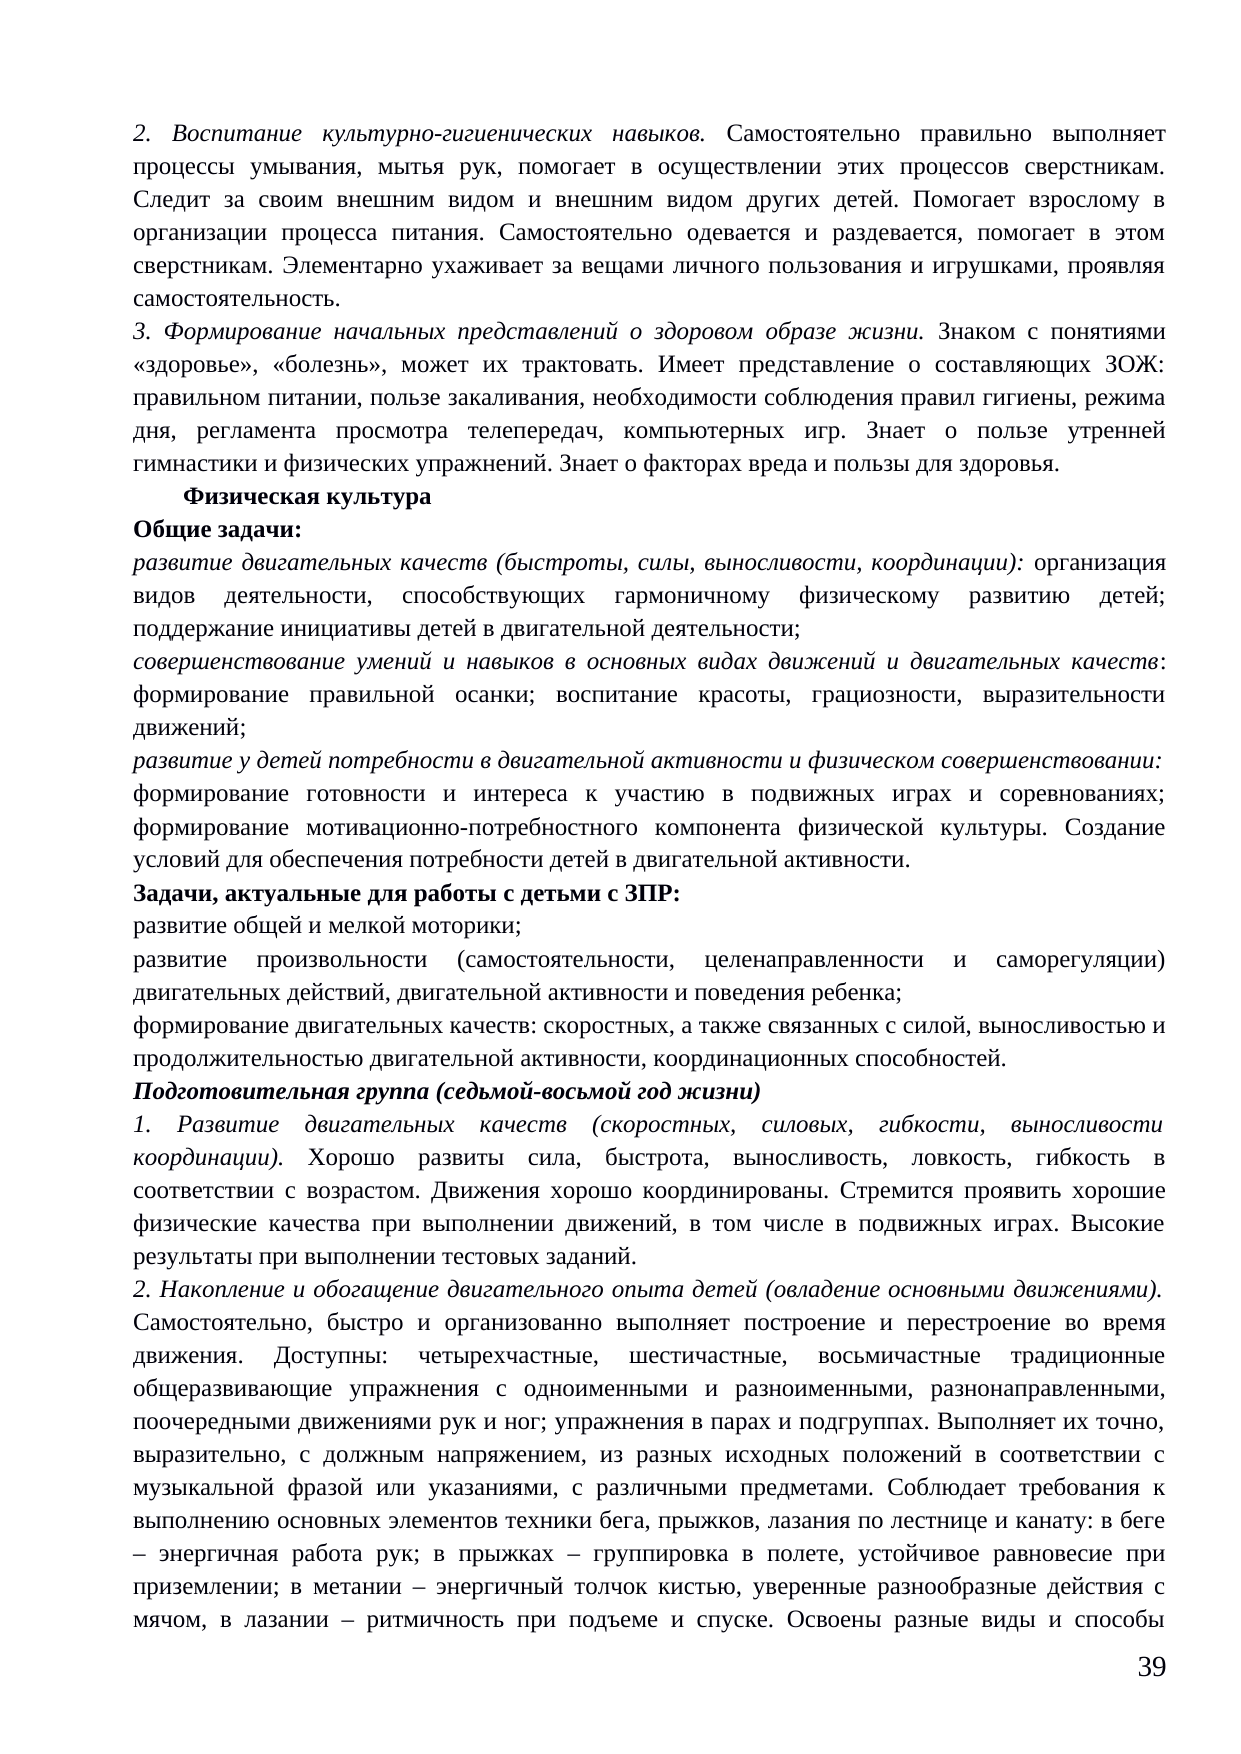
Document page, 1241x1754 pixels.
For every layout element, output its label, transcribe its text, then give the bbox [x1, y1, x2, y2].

text развитие произвольности (самостоятельности, целенаправленности и саморегуляции) двигательных действий, двигательной активности и поведения ребенка; [133, 944, 1166, 1005]
text совершенствование умений и навыков в основных видах движений и двигательных качеств: формирование правильной осанки; воспитание красоты, грациозности, выразительности движений; [133, 646, 1166, 741]
text развитие у детей потребности в двигательной активности и физическом совершенствовании: формирование готовности и интереса к участию в подвижных играх и соревнованиях; формирование мотивационно-потребностного компонента физической культуры. Создание условий для обеспечения потребности детей в двигательной активности. [133, 746, 1166, 873]
text 1. Развитие двигательных качеств (скоростных, силовых, гибкости, выносливости координации). Хорошо развиты сила, быстрота, выносливость, ловкость, гибкость в соответствии с возрастом. Движения хорошо координированы. Стремится проявить хорошие физические качества при выполнении движений, в том числе в подвижных играх. Высокие результаты при выполнении тестовых заданий. [133, 1109, 1166, 1269]
text 2. Воспитание культурно-гигиенических навыков. Самостоятельно правильно выполняет процессы умывания, мытья рук, помогает в осуществлении этих процессов сверстникам. Следит за своим внешним видом и внешним видом других детей. Помогает взрослому в организации процесса питания. Самостоятельно одевается и раздевается, помогает в этом сверстникам. Элементарно ухаживает за вещами личного пользования и игрушками, проявляя самостоятельность. [133, 118, 1166, 312]
text 3. Формирование начальных представлений о здоровом образе жизни. Знаком с понятиями «здоровье», «болезнь», может их трактовать. Имеет представление о составляющих ЗОЖ: правильном питании, пользе закаливания, необходимости соблюдения правил гигиены, режима дня, регламента просмотра телепередач, компьютерных игр. Знает о пользе утренней гимнастики и физических упражнений. Знает о факторах вреда и пользы для здоровья. [133, 316, 1166, 477]
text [133, 1274, 1166, 1633]
text развитие двигательных качеств (быстроты, силы, выносливости, координации): организация видов деятельности, способствующих гармоничному физическому развитию детей; поддержание инициативы детей в двигательной деятельности; [133, 547, 1166, 642]
text Физическая культура [133, 481, 1166, 510]
text развитие общей и мелкой моторики; [133, 911, 1166, 939]
text Подготовительная группа (седьмой-восьмой год жизни) [133, 1076, 1166, 1104]
text формирование двигательных качеств: скоростных, а также связанных с силой, выносливостью и продолжительностью двигательной активности, координационных способностей. [133, 1010, 1166, 1071]
text Общие задачи: [133, 514, 1166, 543]
text Задачи, актуальные для работы с детьми с ЗПР: [133, 878, 1166, 906]
